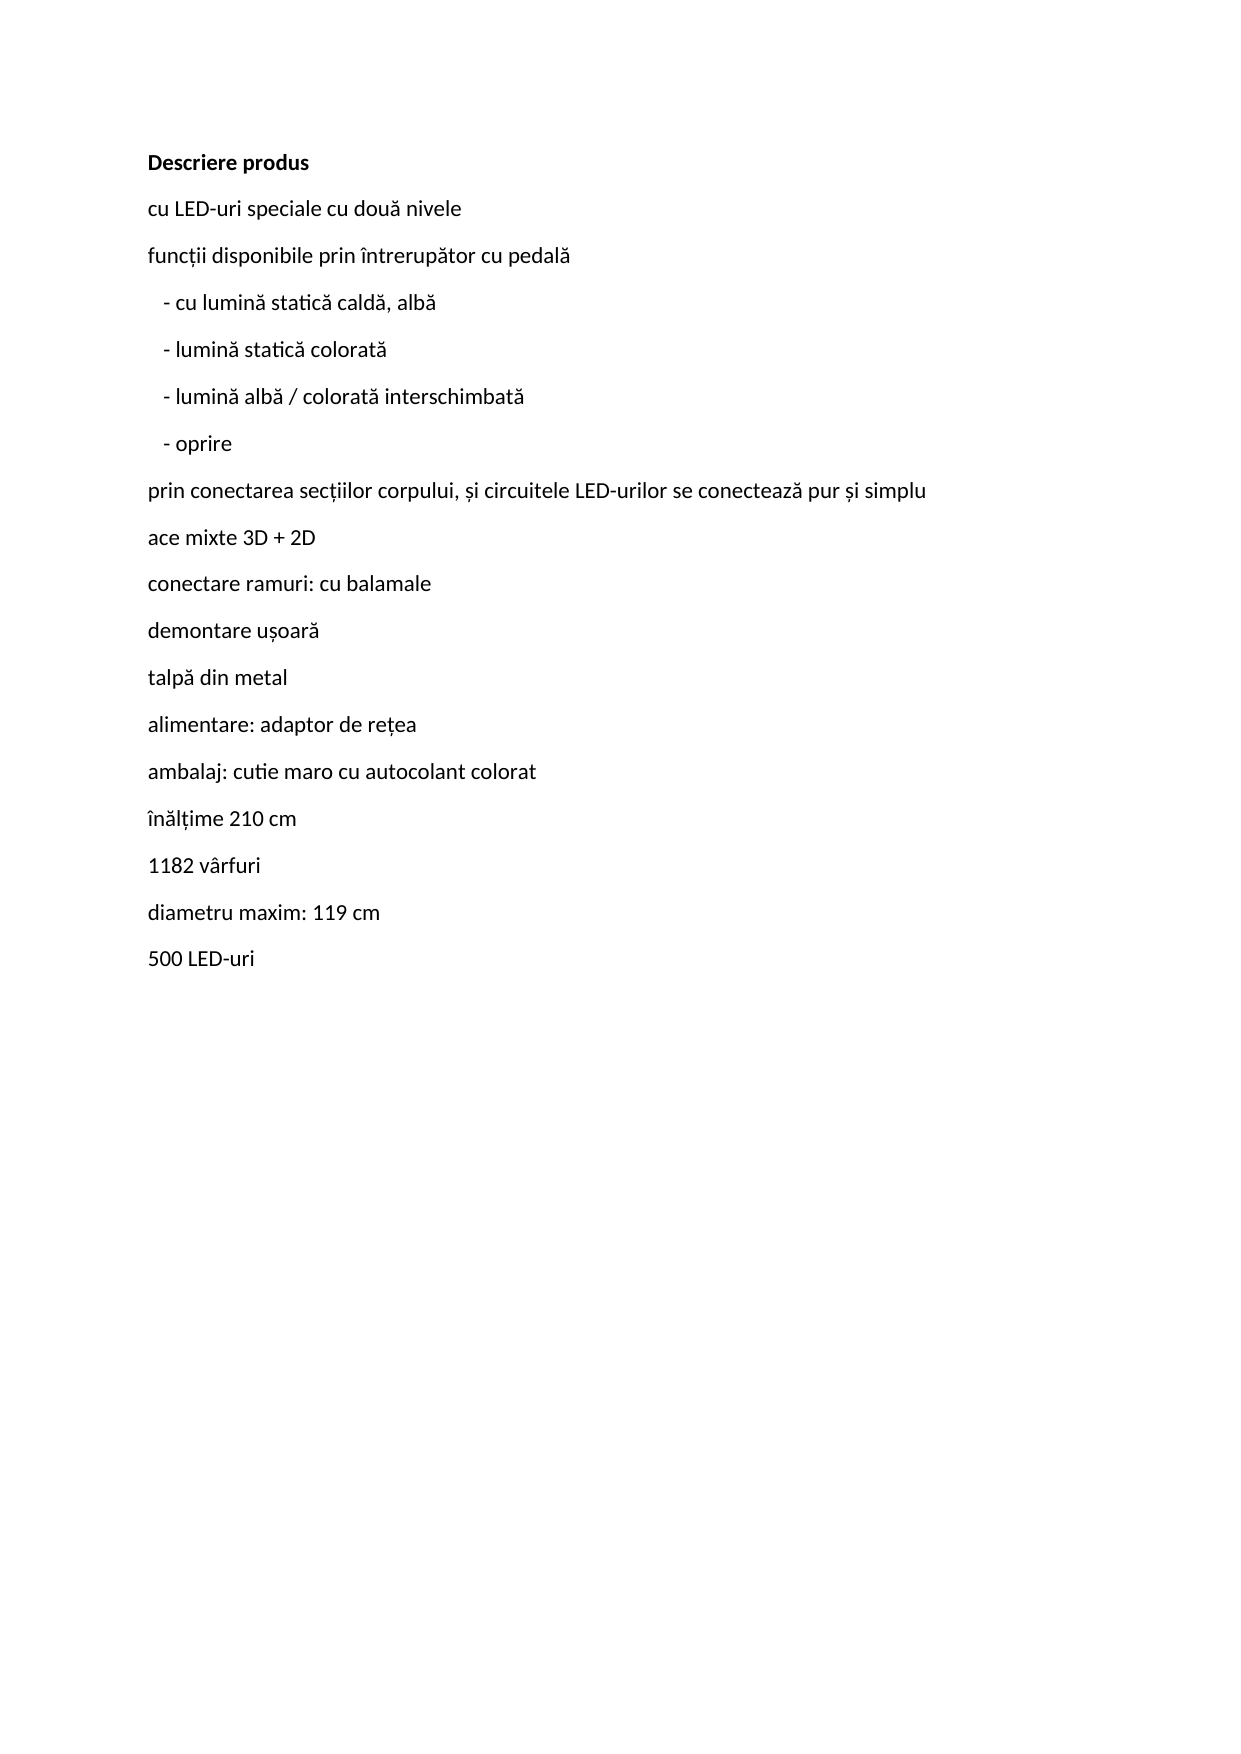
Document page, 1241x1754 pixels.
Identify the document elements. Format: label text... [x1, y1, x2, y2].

text demontare ușoară [148, 616, 1093, 644]
text - lumină albă / colorată interschimbată [148, 382, 1093, 410]
text - oprire [148, 429, 1093, 457]
text - cu lumină statică caldă, albă [148, 288, 1093, 316]
text 1182 vârfuri [148, 851, 1093, 879]
text înălțime 210 cm [148, 804, 1093, 832]
text prin conectarea secțiilor corpului, și circuitele LED-urilor se conectează pur și simplu [148, 476, 1093, 504]
text funcții disponibile prin întrerupător cu pedală [148, 241, 1093, 269]
text talpă din metal [148, 663, 1093, 691]
text cu LED-uri speciale cu două nivele [148, 194, 1093, 222]
text Descriere produs [148, 148, 1093, 176]
text conectare ramuri: cu balamale [148, 569, 1093, 597]
text ace mixte 3D + 2D [148, 523, 1093, 551]
text alimentare: adaptor de rețea [148, 710, 1093, 738]
text diametru maxim: 119 cm [148, 898, 1093, 926]
text - lumină statică colorată [148, 335, 1093, 363]
text ambalaj: cutie maro cu autocolant colorat [148, 757, 1093, 785]
text 500 LED-uri [148, 944, 1093, 972]
